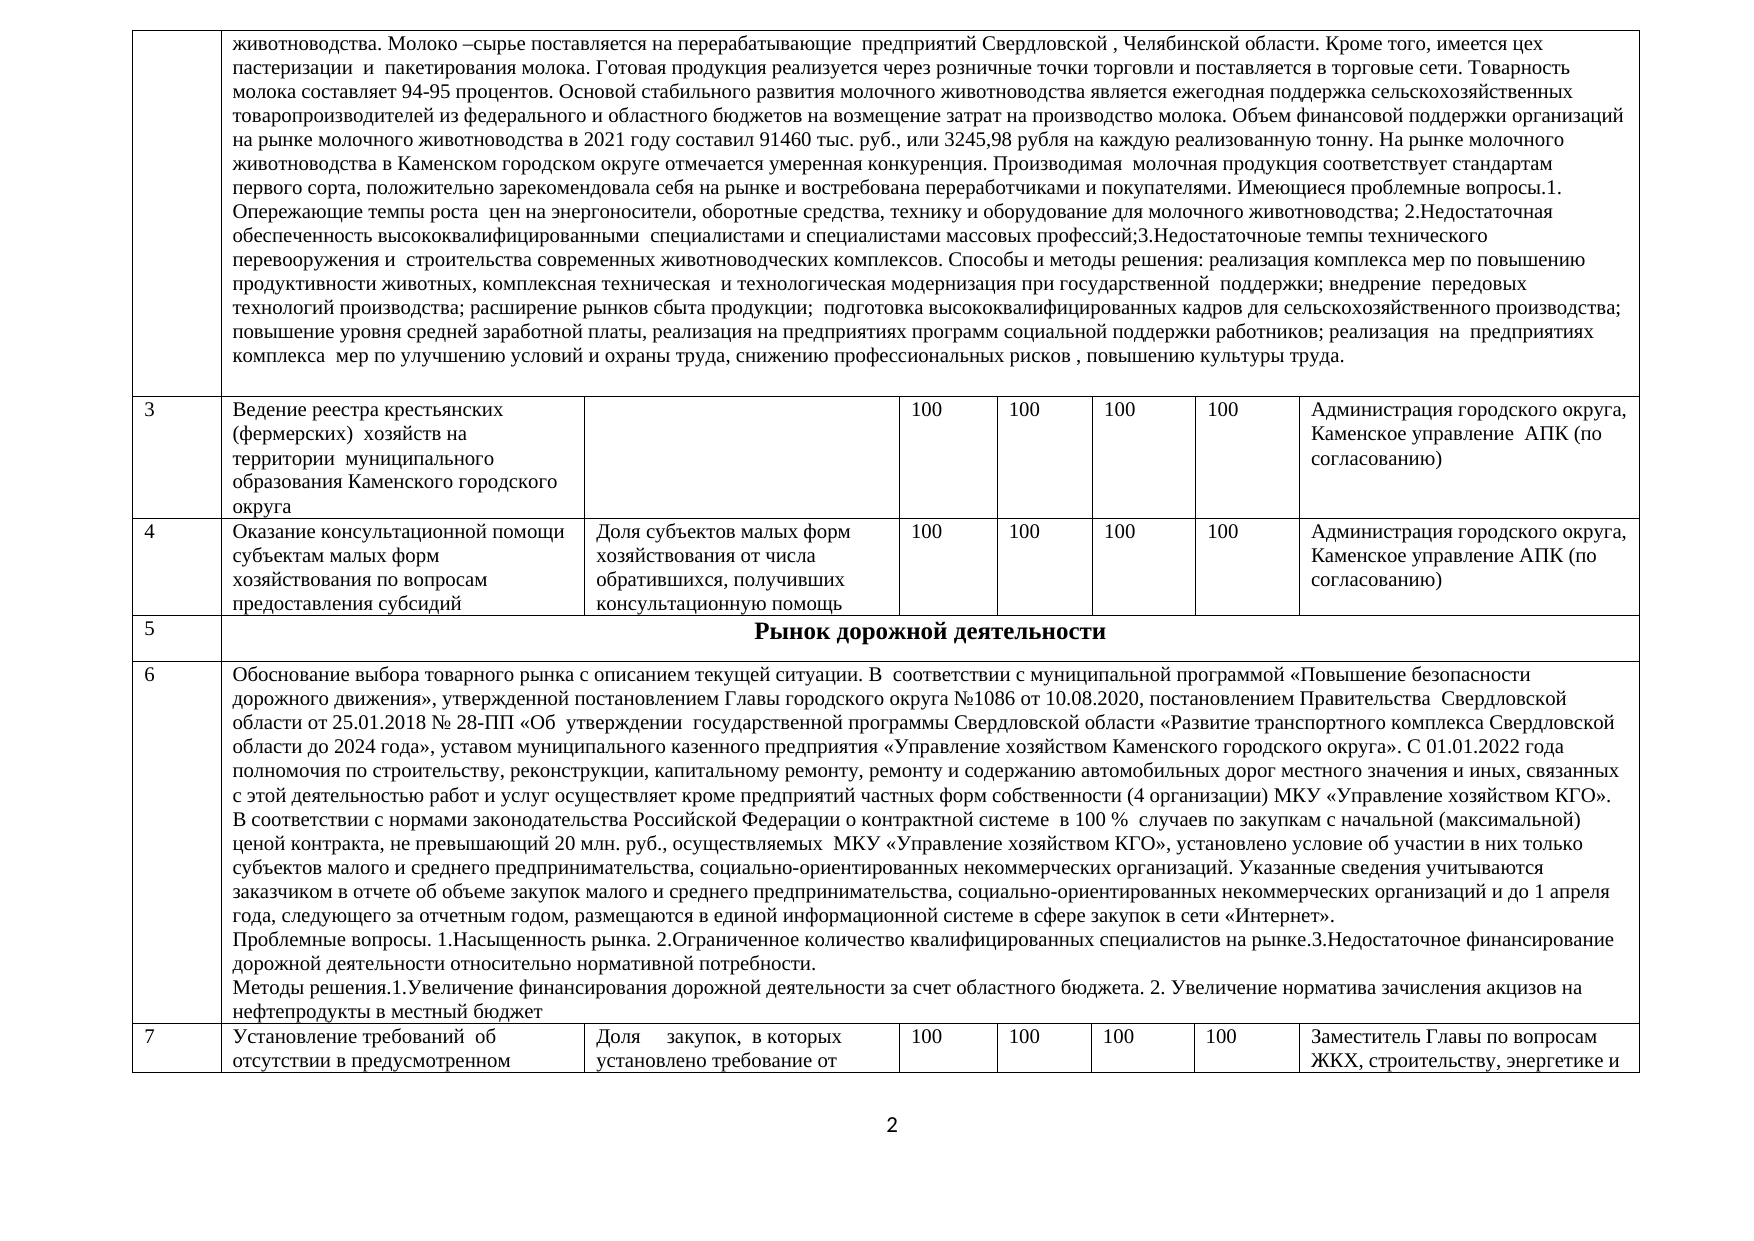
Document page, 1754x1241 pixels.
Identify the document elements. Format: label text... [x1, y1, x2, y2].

table_cell Администрация городского округа, Каменское управление АПК (по согласованию) [1300, 519, 1639, 615]
table_cell 6 [133, 662, 221, 1023]
table_cell 7 [133, 1024, 221, 1072]
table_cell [585, 1024, 899, 1072]
table_cell 100 [998, 397, 1092, 518]
table_cell Оказание консультационной помощи субъектам малых форм хозяйствования по вопросам предоставления субсидий [222, 519, 584, 615]
table_cell Доля субъектов малых форм хозяйствования от числа обратившихся, получивших консультационную помощь [585, 519, 899, 615]
table_cell 100 [1196, 519, 1299, 615]
table_cell Обоснование выбора товарного рынка с описанием текущей ситуации. В соответствии с муниципальной программой «Повышение безопасности дорожного движения», утвержденной постановлением Главы городского округа №1086 от 10.08.2020, постановлением Правительства Свердловской области от 25.01.2018 № 28-ПП «Об утверждении государственной программы Свердловской области «Развитие транспортного комплекса Свердловской области до 2024 года», уставом муниципального казенного предприятия «Управление хозяйством Каменского городского округа». С 01.01.2022 года полномочия по строительству, реконструкции, капитальному ремонту, ремонту и содержанию автомобильных дорог местного значения и иных, связанных с этой деятельностью работ и услуг осуществляет кроме предприятий частных форм собственности (4 организации) МКУ «Управление хозяйством КГО». В соответствии с нормами законодательства Российской Федерации о контрактной системе в 100 % случаев по закупкам с начальной (максимальной) ценой контракта, не превышающий 20 млн. руб., осуществляемых МКУ «Управление хозяйством КГО», установлено условие об участии в них только субъектов малого и среднего предпринимательства, социально-ориентированных некоммерческих организаций. Указанные сведения учитываются заказчиком в отчете об объеме закупок малого и среднего предпринимательства, социально-ориентированных некоммерческих организаций и до 1 апреля года, следующего за отчетным годом, размещаются в единой информационной системе в сфере закупок в сети «Интернет». Проблемные вопросы. 1.Насыщенность рынка. 2.Ограниченное количество квалифицированных специалистов на рынке.3.Недостаточное финансирование дорожной деятельности относительно нормативной потребности. Методы решения.1.Увеличение финансирования дорожной деятельности за счет областного бюджета. 2. Увеличение норматива зачисления акцизов на нефтепродукты в местный бюджет [222, 662, 1639, 1023]
table_cell 100 [900, 1024, 997, 1072]
table_cell 100 [1093, 397, 1195, 518]
table_cell 100 [998, 1024, 1091, 1072]
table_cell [1300, 1024, 1639, 1072]
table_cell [222, 1024, 584, 1072]
table_cell 3 [133, 397, 221, 518]
table_cell 100 [1196, 397, 1299, 518]
table_cell Администрация городского округа, Каменское управление АПК (по согласованию) [1300, 397, 1639, 518]
table_cell 100 [1093, 519, 1195, 615]
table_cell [222, 31, 1639, 396]
table_cell Рынок дорожной деятельности [222, 616, 1639, 661]
table_cell 100 [998, 519, 1092, 615]
table_cell [585, 397, 899, 518]
table_cell 100 [900, 519, 997, 615]
table_cell 100 [1092, 1024, 1194, 1072]
table_cell 100 [1195, 1024, 1299, 1072]
table_cell 100 [900, 397, 997, 518]
table_cell [133, 31, 221, 396]
table_cell Ведение реестра крестьянских (фермерских) хозяйств на территории муниципального образования Каменского городского округа [222, 397, 584, 518]
table_cell 5 [133, 616, 221, 661]
table_cell 4 [133, 519, 221, 615]
